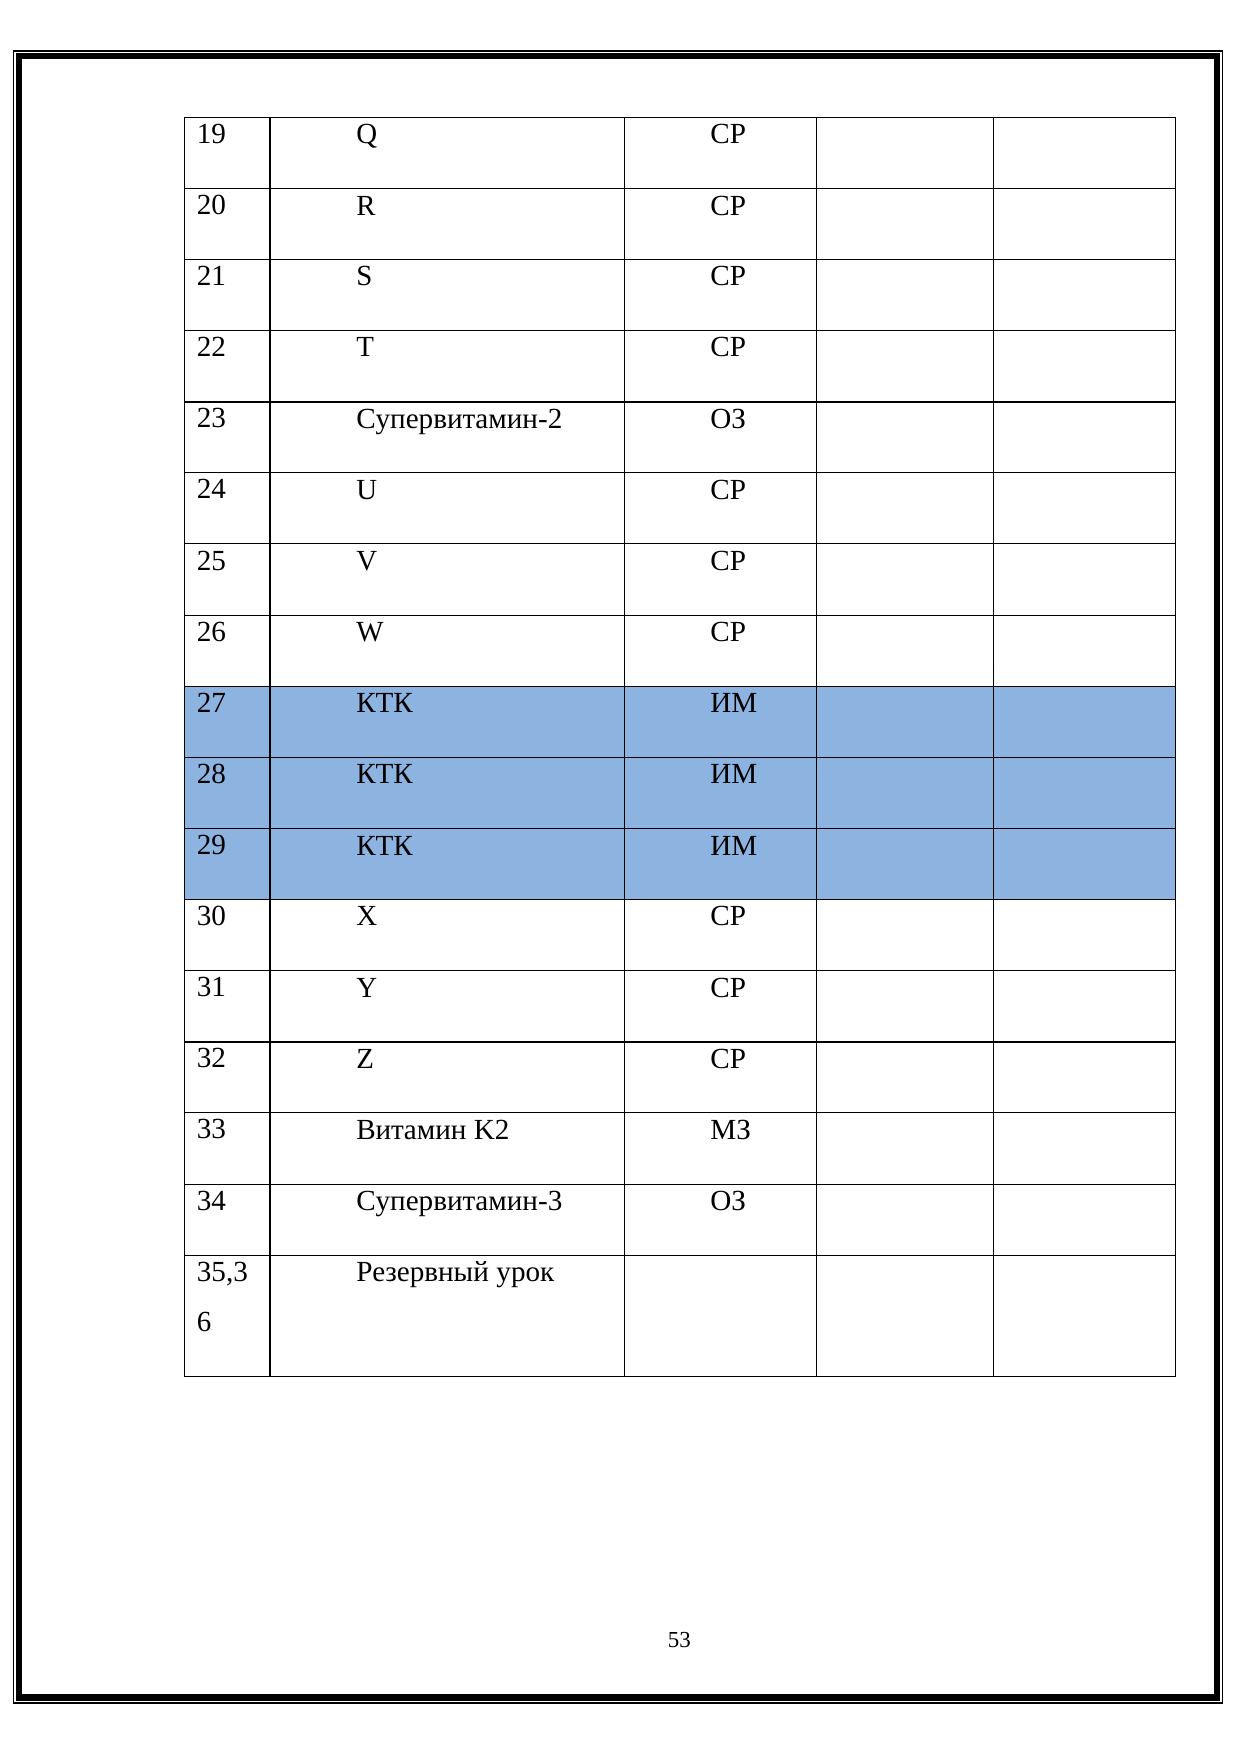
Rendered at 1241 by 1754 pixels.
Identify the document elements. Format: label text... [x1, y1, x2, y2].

table_cell СР [625, 331, 816, 401]
table_cell [817, 758, 993, 828]
table_cell СР [625, 473, 816, 543]
table_cell СР [625, 971, 816, 1041]
table_header [817, 118, 993, 188]
table_cell [817, 260, 993, 330]
table_cell Супервитамин-3 [271, 1185, 624, 1255]
table_cell [625, 1256, 816, 1376]
table_cell X [271, 900, 624, 970]
table_cell [817, 403, 993, 472]
table_cell ИМ [625, 687, 816, 757]
table_cell 26 [185, 616, 269, 686]
table_cell 30 [185, 900, 269, 970]
table_cell СР [625, 616, 816, 686]
table_cell [817, 971, 993, 1041]
table_cell [817, 900, 993, 970]
table_cell [994, 403, 1175, 472]
table_cell U [271, 473, 624, 543]
table_cell 20 [185, 189, 269, 259]
table_cell 23 [185, 403, 269, 472]
table_cell Супервитамин-2 [271, 403, 624, 472]
table_cell ИМ [625, 829, 816, 899]
table_cell 24 [185, 473, 269, 543]
table_cell 32 [185, 1043, 269, 1112]
table_cell [994, 829, 1175, 899]
table_cell [817, 616, 993, 686]
table_cell СР [625, 260, 816, 330]
table_cell [817, 1043, 993, 1112]
table_cell СР [625, 900, 816, 970]
table_cell Z [271, 1043, 624, 1112]
table_cell [994, 900, 1175, 970]
table_cell [994, 1256, 1175, 1376]
table_cell R [271, 189, 624, 259]
table_cell [994, 971, 1175, 1041]
table_cell [994, 758, 1175, 828]
table_cell 27 [185, 687, 269, 757]
table_cell [994, 687, 1175, 757]
table_cell 21 [185, 260, 269, 330]
table_cell [994, 616, 1175, 686]
table_cell [817, 687, 993, 757]
table_cell [994, 1113, 1175, 1184]
table_cell Y [271, 971, 624, 1041]
table_cell Витамин K2 [271, 1113, 624, 1184]
table_cell КТК [271, 758, 624, 828]
table_header Q [271, 118, 624, 188]
table_cell [817, 544, 993, 615]
table_cell [817, 1113, 993, 1184]
table_cell 29 [185, 829, 269, 899]
table_cell 34 [185, 1185, 269, 1255]
table_cell 31 [185, 971, 269, 1041]
table_cell [994, 331, 1175, 401]
table_cell [994, 260, 1175, 330]
table_cell СР [625, 189, 816, 259]
table_cell ИМ [625, 758, 816, 828]
table_cell [994, 189, 1175, 259]
table_cell [817, 1256, 993, 1376]
table_cell V [271, 544, 624, 615]
table_cell [994, 544, 1175, 615]
table_header 19 [185, 118, 269, 188]
table_cell КТК [271, 687, 624, 757]
table_cell W [271, 616, 624, 686]
table_cell [994, 473, 1175, 543]
table_cell ОЗ [625, 403, 816, 472]
table_cell [994, 1185, 1175, 1255]
table_cell 35,3 6 [185, 1256, 269, 1376]
table_cell T [271, 331, 624, 401]
table_cell 33 [185, 1113, 269, 1184]
table_cell ОЗ [625, 1185, 816, 1255]
table_cell [817, 1185, 993, 1255]
table_cell СР [625, 544, 816, 615]
table_cell Резервный урок [271, 1256, 624, 1376]
table_header [994, 118, 1175, 188]
table_cell S [271, 260, 624, 330]
table_cell [817, 829, 993, 899]
table_cell МЗ [625, 1113, 816, 1184]
table_cell [994, 1043, 1175, 1112]
table_cell 25 [185, 544, 269, 615]
table_cell [817, 331, 993, 401]
table_cell СР [625, 1043, 816, 1112]
table_header СР [625, 118, 816, 188]
table_cell [817, 189, 993, 259]
table_cell 28 [185, 758, 269, 828]
table_cell КТК [271, 829, 624, 899]
table_cell 22 [185, 331, 269, 401]
table_cell [817, 473, 993, 543]
